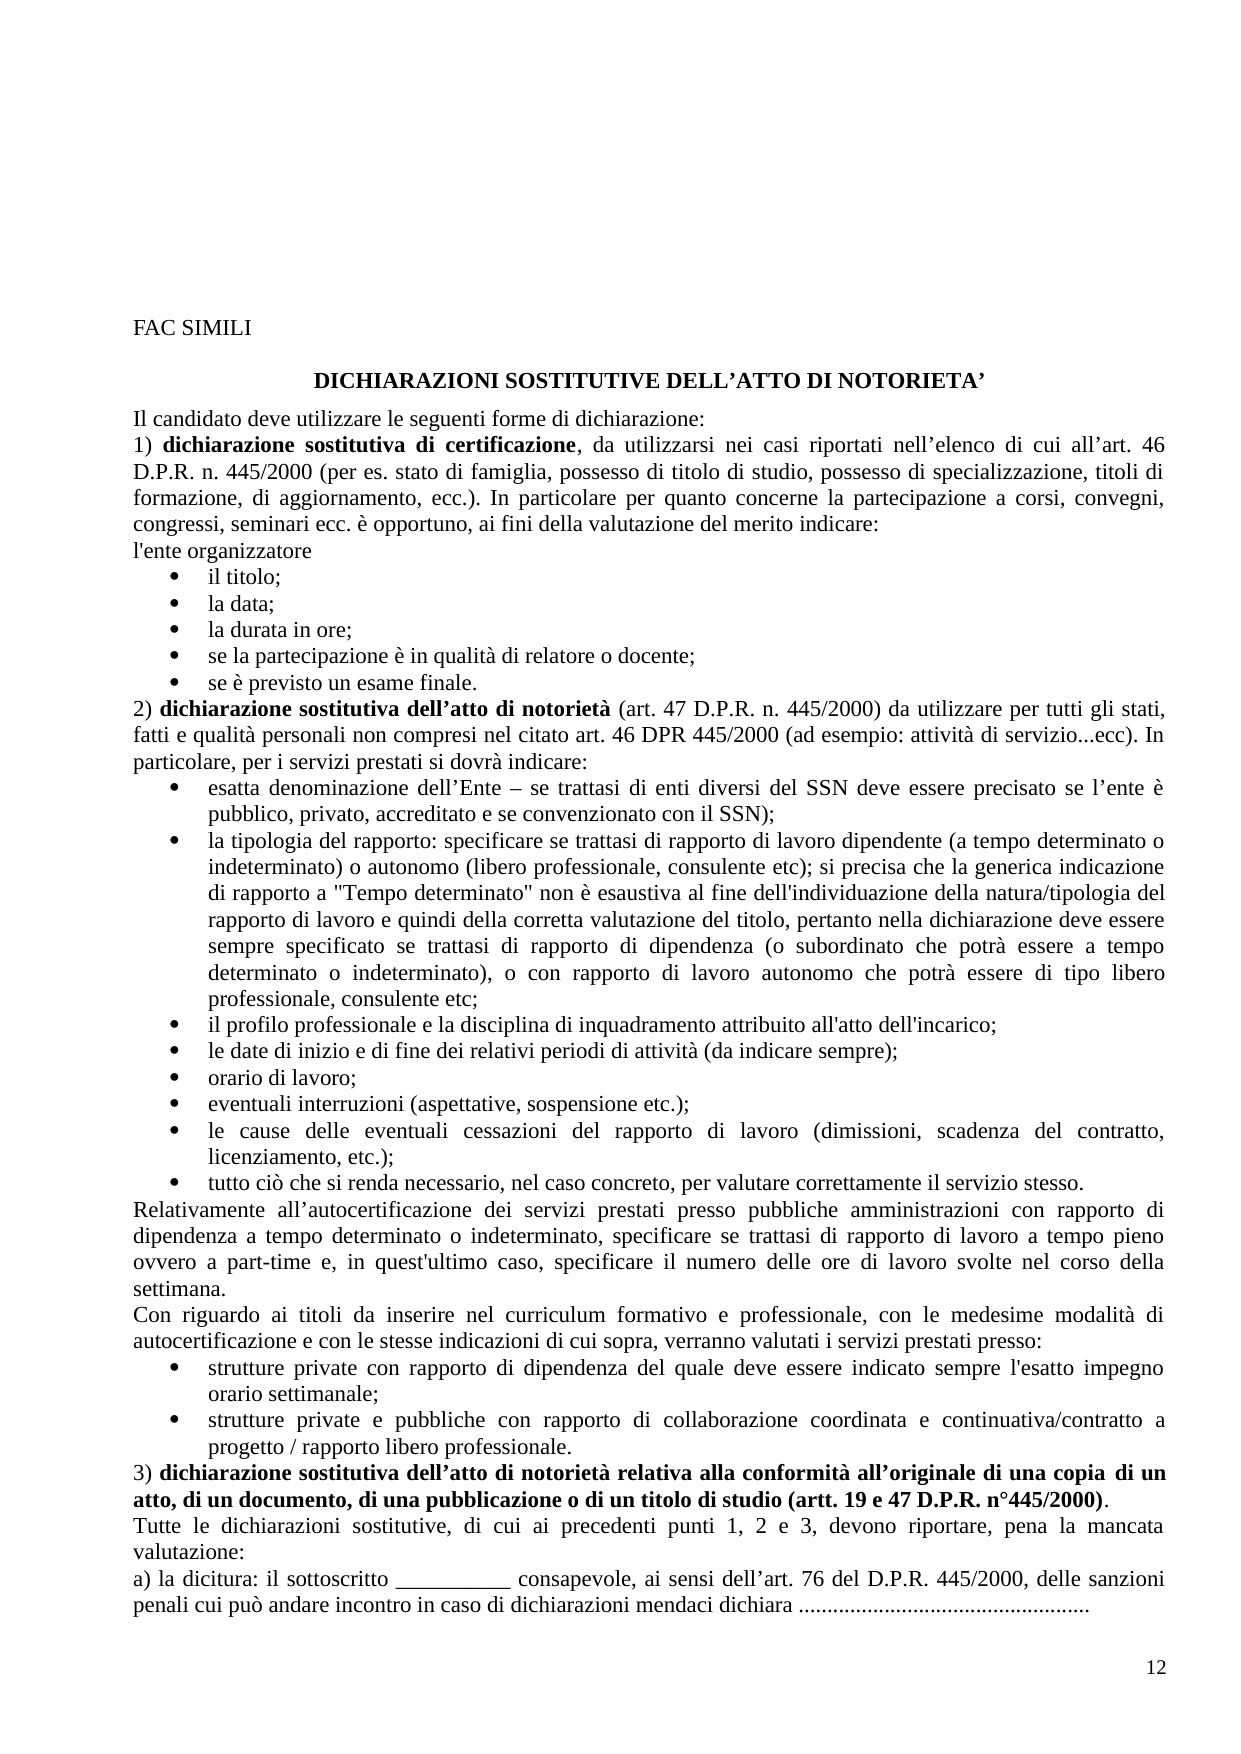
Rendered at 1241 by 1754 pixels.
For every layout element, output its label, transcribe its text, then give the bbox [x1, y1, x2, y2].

text DICHIARAZIONI SOSTITUTIVE DELL’ATTO DI NOTORIETA’ [133, 367, 1166, 393]
list il titolo; [170, 563, 1166, 589]
text 1) dichiarazione sostitutiva di certificazione, da utilizzarsi nei casi riportati nell’elenco di cui all’art. 46 D.P.R. n. 445/2000 (per es. stato di famiglia, possesso di titolo di studio, possesso di specializzazione, titoli di formazione, di aggiornamento, ecc.). In particolare per quanto concerne la partecipazione a corsi, convegni, congressi, seminari ecc. è opportuno, ai fini della valutazione del merito indicare: [133, 431, 1166, 537]
list le cause delle eventuali cessazioni del rapporto di lavoro (dimissioni, scadenza del contratto, licenziamento, etc.); [170, 1117, 1166, 1169]
list la tipologia del rapporto: specificare se trattasi di rapporto di lavoro dipendente (a tempo determinato o indeterminato) o autonomo (libero professionale, consulente etc); si precisa che la generica indicazione di rapporto a "Tempo determinato" non è esaustiva al fine dell'individuazione della natura/tipologia del rapporto di lavoro e quindi della corretta valutazione del titolo, pertanto nella dichiarazione deve essere sempre specificato se trattasi di rapporto di dipendenza (o subordinato che potrà essere a tempo determinato o indeterminato), o con rapporto di lavoro autonomo che potrà essere di tipo libero professionale, consulente etc; [170, 827, 1166, 1011]
text 2) dichiarazione sostitutiva dell’atto di notorietà (art. 47 D.P.R. n. 445/2000) da utilizzare per tutti gli stati, fatti e qualità personali non compresi nel citato art. 46 DPR 445/2000 (ad esempio: attività di servizio...ecc). In particolare, per i servizi prestati si dovrà indicare: [133, 695, 1166, 774]
text a) la dicitura: il sottoscritto __________ consapevole, ai sensi dell’art. 76 del D.P.R. 445/2000, delle sanzioni penali cui può andare incontro in caso di dichiarazioni mendaci dichiara ................................................... [133, 1565, 1166, 1617]
text Il candidato deve utilizzare le seguenti forme di dichiarazione: [133, 405, 1166, 431]
text Con riguardo ai titoli da inserire nel curriculum formativo e professionale, con le medesime modalità di autocertificazione e con le stesse indicazioni di cui sopra, verranno valutati i servizi prestati presso: [133, 1301, 1166, 1354]
list se la partecipazione è in qualità di relatore o docente; [170, 642, 1166, 669]
list la durata in ore; [170, 616, 1166, 642]
list orario di lavoro; [170, 1064, 1166, 1090]
list se è previsto un esame finale. [170, 669, 1166, 695]
list strutture private con rapporto di dipendenza del quale deve essere indicato sempre l'esatto impegno orario settimanale; [170, 1354, 1166, 1407]
text FAC SIMILI [133, 314, 1166, 341]
list esatta denominazione dell’Ente – se trattasi di enti diversi del SSN deve essere precisato se l’ente è pubblico, privato, accreditato e se convenzionato con il SSN); [170, 774, 1166, 827]
list tutto ciò che si renda necessario, nel caso concreto, per valutare correttamente il servizio stesso. [170, 1169, 1166, 1196]
list la data; [170, 589, 1166, 616]
list il profilo professionale e la disciplina di inquadramento attribuito all'atto dell'incarico; [170, 1011, 1166, 1038]
text l'ente organizzatore [133, 537, 1166, 563]
text Tutte le dichiarazioni sostitutive, di cui ai precedenti punti 1, 2 e 3, devono riportare, pena la mancata valutazione: [133, 1512, 1166, 1565]
list eventuali interruzioni (aspettative, sospensione etc.); [170, 1090, 1166, 1117]
list strutture private e pubbliche con rapporto di collaborazione coordinata e continuativa/contratto a progetto / rapporto libero professionale. [170, 1407, 1166, 1459]
text Relativamente all’autocertificazione dei servizi prestati presso pubbliche amministrazioni con rapporto di dipendenza a tempo determinato o indeterminato, specificare se trattasi di rapporto di lavoro a tempo pieno ovvero a part-time e, in quest'ultimo caso, specificare il numero delle ore di lavoro svolte nel corso della settimana. [133, 1196, 1166, 1301]
list le date di inizio e di fine dei relativi periodi di attività (da indicare sempre); [170, 1038, 1166, 1064]
text 3) dichiarazione sostitutiva dell’atto di notorietà relativa alla conformità all’originale di una copia di un atto, di un documento, di una pubblicazione o di un titolo di studio (artt. 19 e 47 D.P.R. n°445/2000). [133, 1459, 1166, 1512]
